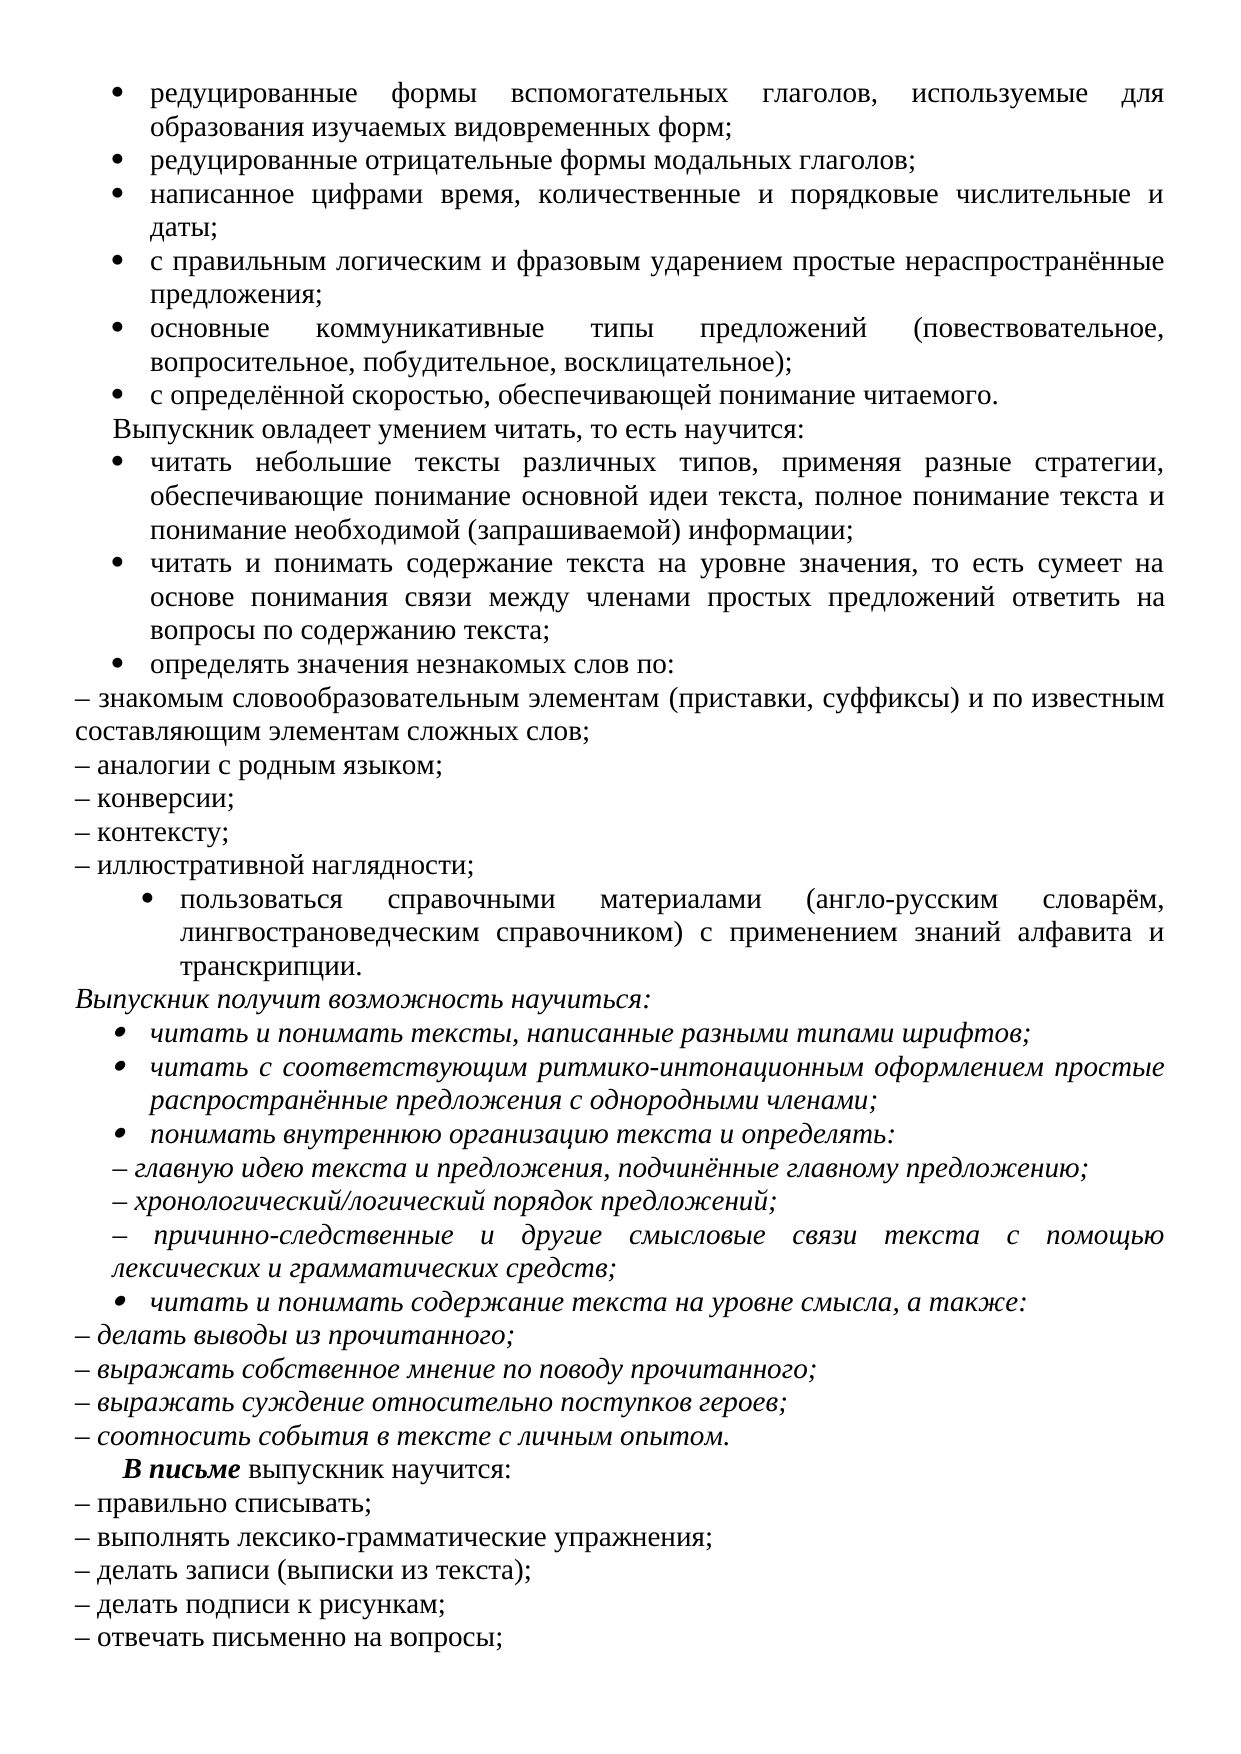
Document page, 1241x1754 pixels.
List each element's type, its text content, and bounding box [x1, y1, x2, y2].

list читать и понимать содержание текста на уровне смысла, а также: [112, 1284, 1165, 1317]
list пользоваться справочными материалами (англо-русским словарём, лингвострановедческим справочником) с применением знаний алфавита и транскрипции. [142, 881, 1165, 982]
text – выражать суждение относительно поступков героев; [75, 1384, 1165, 1418]
list написанное цифрами время, количественные и порядковые числительные и даты; [112, 176, 1165, 243]
text – хронологический/логический порядок предложений; [112, 1183, 1165, 1217]
list читать и понимать тексты, написанные разными типами шрифтов; [112, 1015, 1165, 1049]
text – делать подписи к рисункам; [75, 1586, 1165, 1619]
list читать с соответствующим ритмико-интонационным оформлением простые распространённые предложения с однородными членами; [112, 1049, 1165, 1116]
text – знакомым словообразовательным элементам (приставки, суффиксы) и по известным составляющим элементам сложных слов; [75, 680, 1165, 747]
text – соотносить события в тексте с личным опытом. [75, 1418, 1165, 1452]
text – главную идею текста и предложения, подчинённые главному предложению; [112, 1150, 1165, 1183]
text – конверсии; [75, 780, 1165, 814]
text – иллюстративной наглядности; [75, 847, 1165, 881]
text – правильно списывать; [75, 1485, 1165, 1519]
text – делать выводы из прочитанного; [75, 1317, 1165, 1351]
text Выпускник овладеет умением читать, то есть научится: [75, 411, 1165, 444]
list редуцированные отрицательные формы модальных глаголов; [112, 142, 1165, 176]
text – выражать собственное мнение по поводу прочитанного; [75, 1351, 1165, 1384]
text – аналогии с родным языком; [75, 747, 1165, 780]
text Выпускник получит возможность научиться: [75, 982, 1165, 1015]
list с определённой скоростью, обеспечивающей понимание читаемого. [112, 377, 1165, 411]
text – делать записи (выписки из текста); [75, 1552, 1165, 1586]
text В письме выпускник научится: [75, 1452, 1165, 1485]
text – выполнять лексико-грамматические упражнения; [75, 1519, 1165, 1552]
list определять значения незнакомых слов по: [112, 646, 1165, 680]
text – отвечать письменно на вопросы; [75, 1619, 1165, 1653]
list с правильным логическим и фразовым ударением простые нераспространённые предложения; [112, 243, 1165, 310]
text – причинно-следственные и другие смысловые связи текста с помощью лексических и грамматических средств; [112, 1217, 1165, 1284]
list читать небольшие тексты различных типов, применяя разные стратегии, обеспечивающие понимание основной идеи текста, полное понимание текста и понимание необходимой (запрашиваемой) информации; [112, 444, 1165, 545]
list читать и понимать содержание текста на уровне значения, то есть сумеет на основе понимания связи между членами простых предложений ответить на вопросы по содержанию текста; [112, 545, 1165, 646]
list редуцированные формы вспомогательных глаголов, используемые для образования изучаемых видовременных форм; [112, 75, 1165, 142]
text – контексту; [75, 814, 1165, 847]
list понимать внутреннюю организацию текста и определять: [112, 1116, 1165, 1150]
list основные коммуникативные типы предложений (повествовательное, вопросительное, побудительное, восклицательное); [112, 310, 1165, 377]
